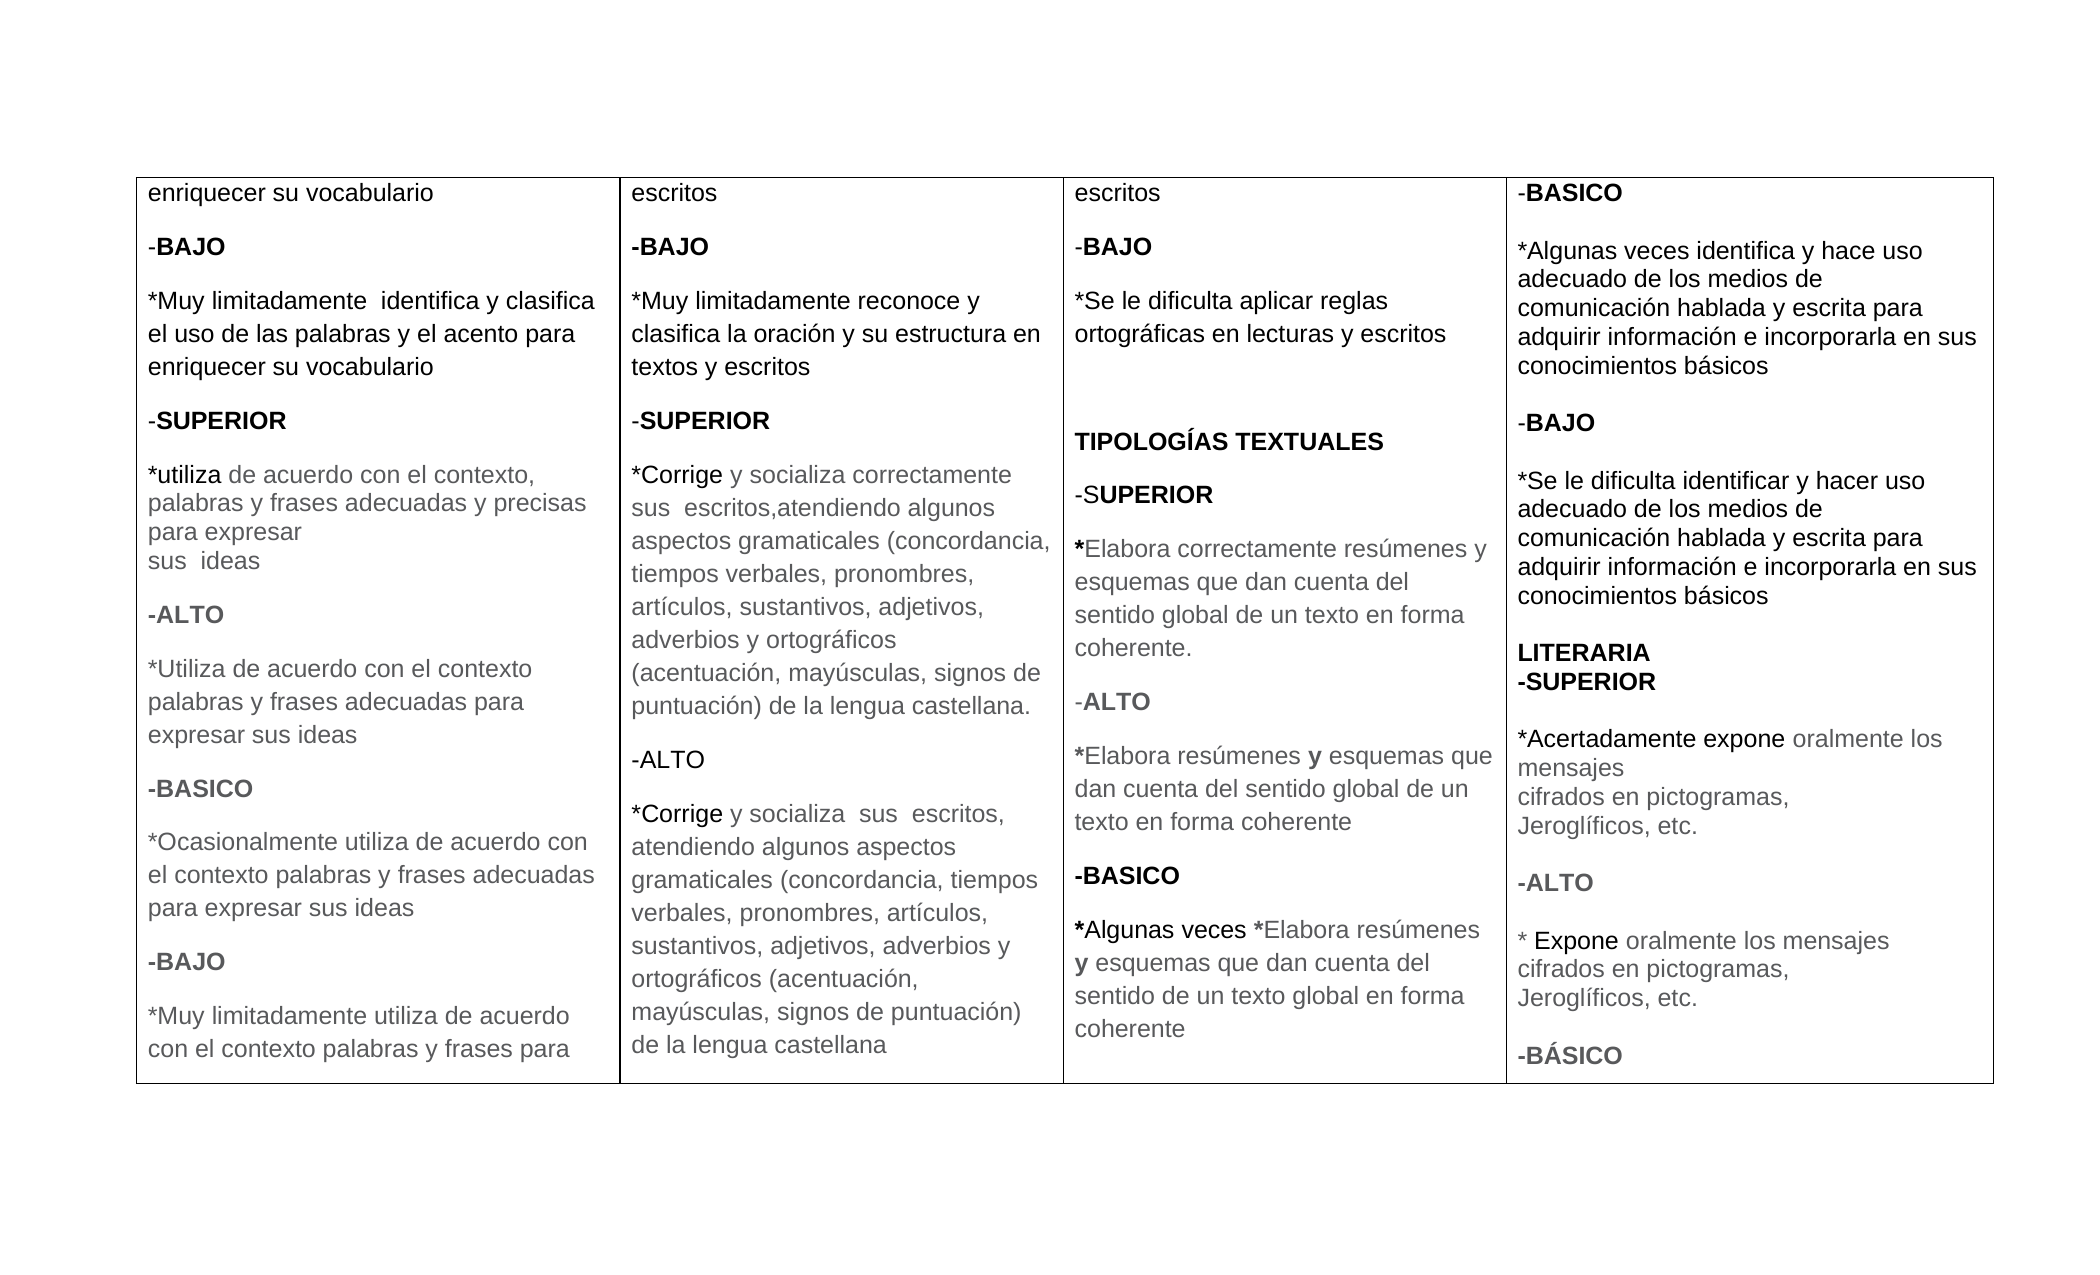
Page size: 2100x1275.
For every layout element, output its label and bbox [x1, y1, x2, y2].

table_cell [137, 178, 619, 1083]
table_cell [621, 178, 1063, 1083]
table_cell [1507, 178, 1993, 1083]
table_cell [1064, 178, 1506, 1083]
